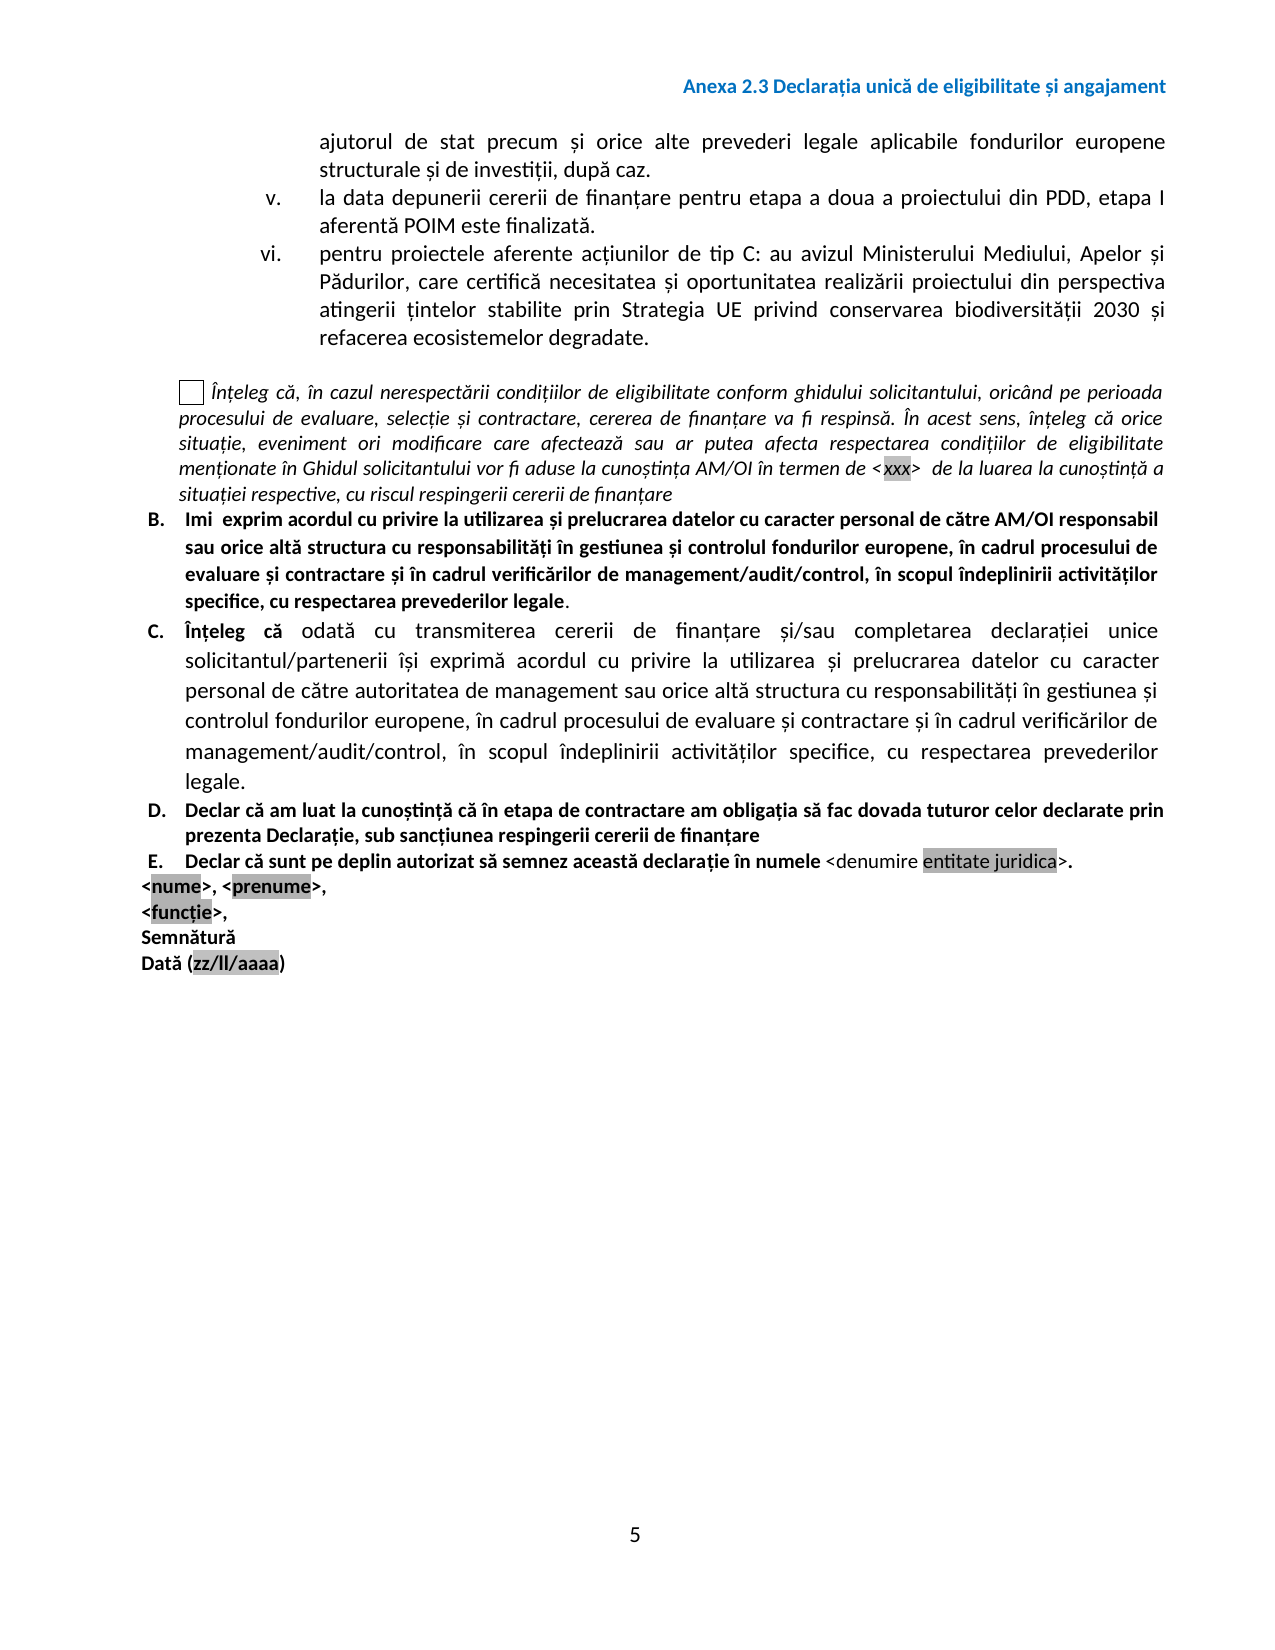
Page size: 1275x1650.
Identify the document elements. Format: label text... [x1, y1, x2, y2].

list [282, 127, 1167, 183]
list Imi exprim acordul cu privire la utilizarea şi prelucrarea datelor cu caracter personal de către AM/OI responsabil sau orice altă structura cu responsabilități în gestiunea și controlul fondurilor europene, în cadrul procesului de evaluare și contractare și în cadrul verificărilor de management/audit/control, în scopul îndeplinirii activităților specifice, cu respectarea prevederilor legale. [148, 506, 1160, 614]
list la data depunerii cererii de finanțare pentru etapa a doua a proiectului din PDD, etapa I aferentă POIM este finalizată. [282, 183, 1167, 239]
list Înțeleg că odată cu transmiterea cererii de finanțare și/sau completarea declarației unice solicitantul/partenerii își exprimă acordul cu privire la utilizarea şi prelucrarea datelor cu caracter personal de către autoritatea de management sau orice altă structura cu responsabilități în gestiunea și controlul fondurilor europene, în cadrul procesului de evaluare și contractare și în cadrul verificărilor de management/audit/control, în scopul îndeplinirii activităților specifice, cu respectarea prevederilor legale. [148, 616, 1160, 795]
list <nume>, <prenume>, [141, 873, 1167, 899]
list Dată (zz/ll/aaaa) [141, 950, 193, 975]
list Dată (zz/ll/aaaa) [279, 950, 1167, 975]
list Semnătură [141, 924, 1167, 950]
list pentru proiectele aferente acțiunilor de tip C: au avizul Ministerului Mediului, Apelor și Pădurilor, care certifică necesitatea și oportunitatea realizării proiectului din perspectiva atingerii țintelor stabilite prin Strategia UE privind conservarea biodiversității 2030 și refacerea ecosistemelor degradate. [282, 239, 1167, 351]
list Declar că sunt pe deplin autorizat să semnez această declaraţie în numele <denumire entitate juridica>. [148, 848, 923, 873]
list Înțeleg că, în cazul nerespectării condițiilor de eligibilitate conform ghidului solicitantului, oricând pe perioada procesului de evaluare, selecție și contractare, cererea de finanțare va fi respinsă. În acest sens, înțeleg că orice situație, eveniment ori modificare care afectează sau ar putea afecta respectarea condițiilor de eligibilitate menționate în Ghidul solicitantului vor fi aduse la cunoștința AM/OI în termen de <xxx> de la luarea la cunoștință a situației respective, cu riscul respingerii cererii de finanțare [178, 379, 1167, 506]
list <funcție>, [212, 899, 1167, 924]
list Declar că am luat la cunoștință că în etapa de contractare am obligația să fac dovada tuturor celor declarate prin prezenta Declarație, sub sancțiunea respingerii cererii de finanțare [148, 797, 1167, 848]
